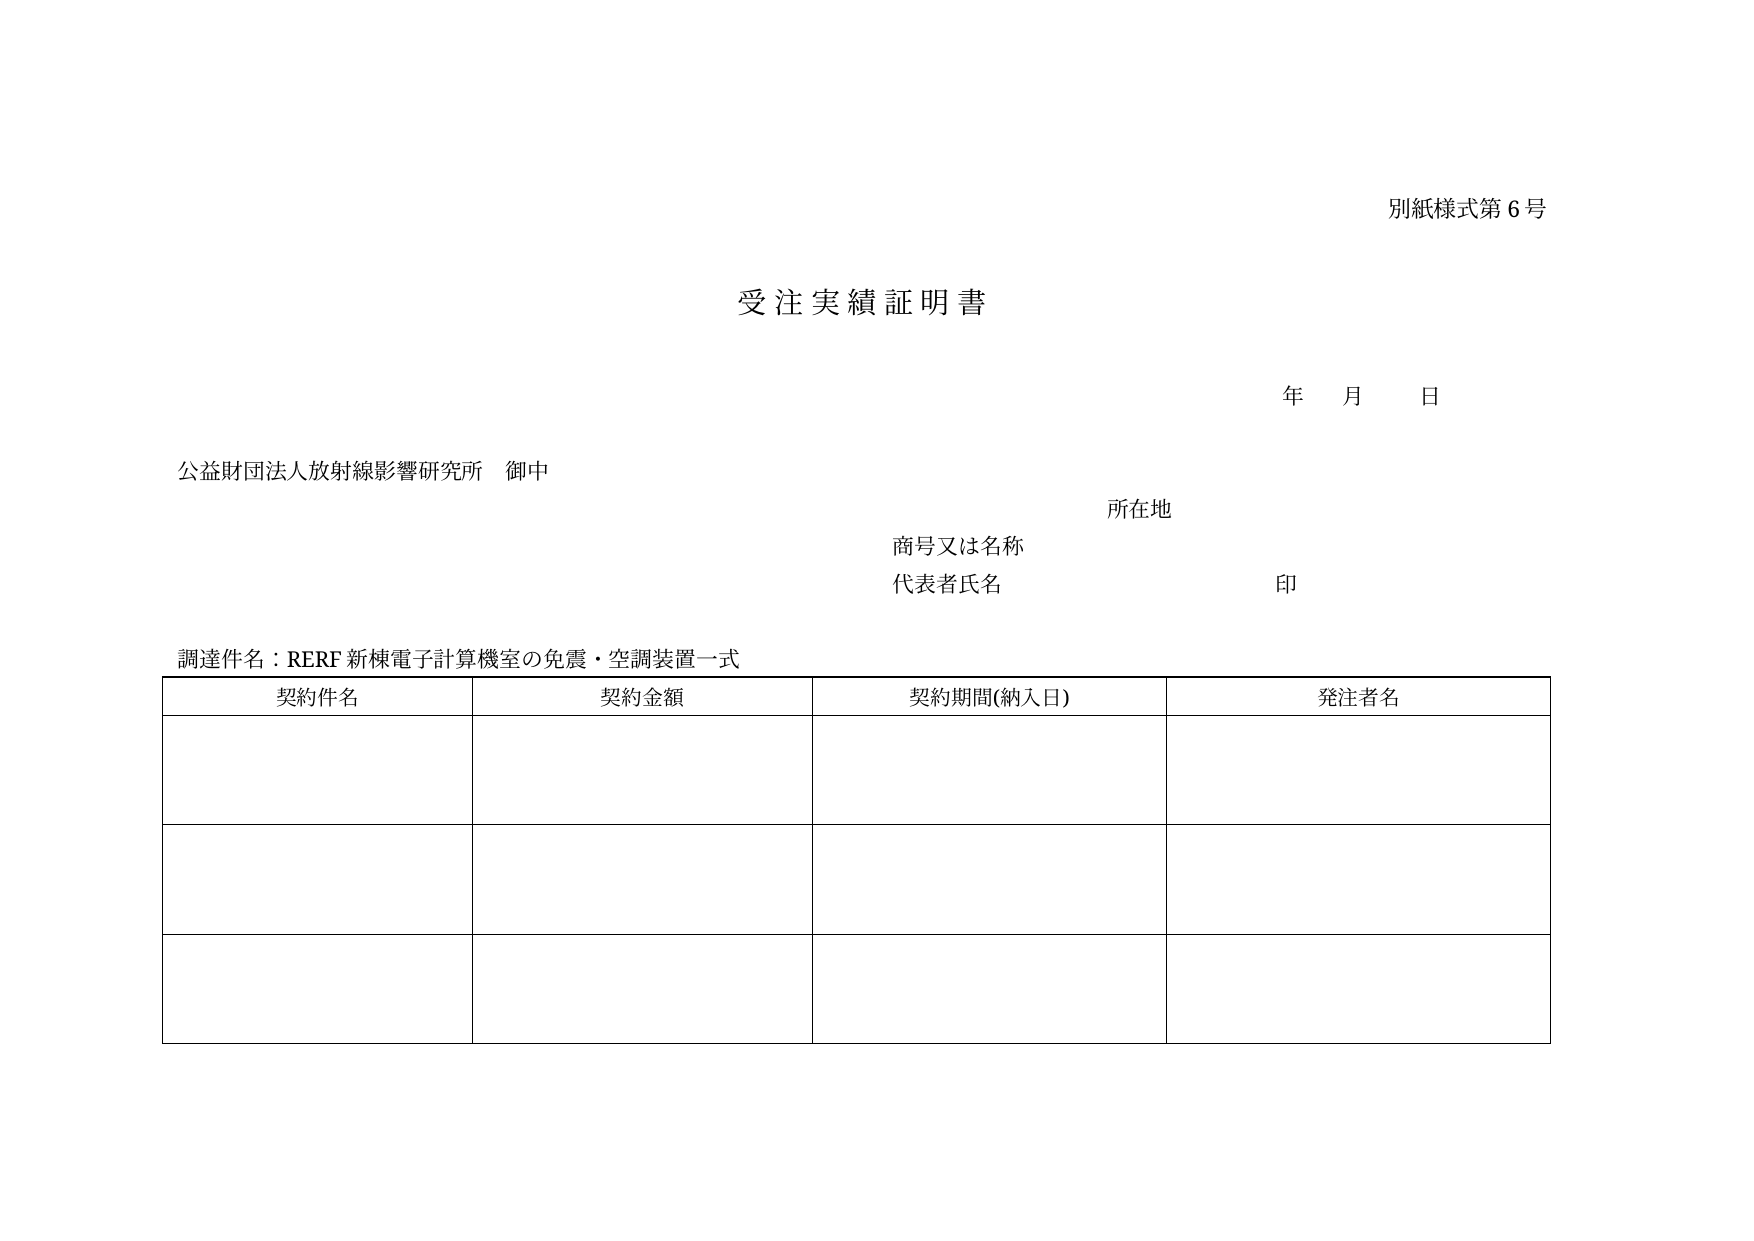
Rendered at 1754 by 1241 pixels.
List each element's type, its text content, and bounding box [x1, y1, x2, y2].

table_header 契約件名 [163, 678, 472, 715]
text 年 月 日 [177, 376, 1547, 414]
table_cell [473, 825, 812, 933]
text 公益財団法人放射線影響研究所 御中 [177, 451, 1547, 489]
table_cell [813, 716, 1166, 824]
text 代表者氏名 印 [177, 564, 1547, 601]
table_header 発注者名 [1167, 678, 1550, 715]
table_header 契約金額 [473, 678, 812, 715]
text 商号又は名称 [177, 526, 1547, 564]
text 所在地 [177, 489, 1547, 526]
table_cell [473, 935, 812, 1043]
table_cell [1167, 825, 1550, 933]
table_cell [163, 716, 472, 824]
table_cell [813, 825, 1166, 933]
text 別紙様式第6号 [177, 189, 1547, 226]
table_cell [163, 825, 472, 933]
text 調達件名：RERF新棟電子計算機室の免震・空調装置一式 [177, 639, 1378, 676]
table_cell [1167, 716, 1550, 824]
table_cell [473, 716, 812, 824]
table_cell [813, 935, 1166, 1043]
table_cell [163, 935, 472, 1043]
table_cell [1167, 935, 1550, 1043]
text 受 注 実 績 証 明 書 [177, 264, 1547, 339]
table_header 契約期間(納入日) [813, 678, 1166, 715]
